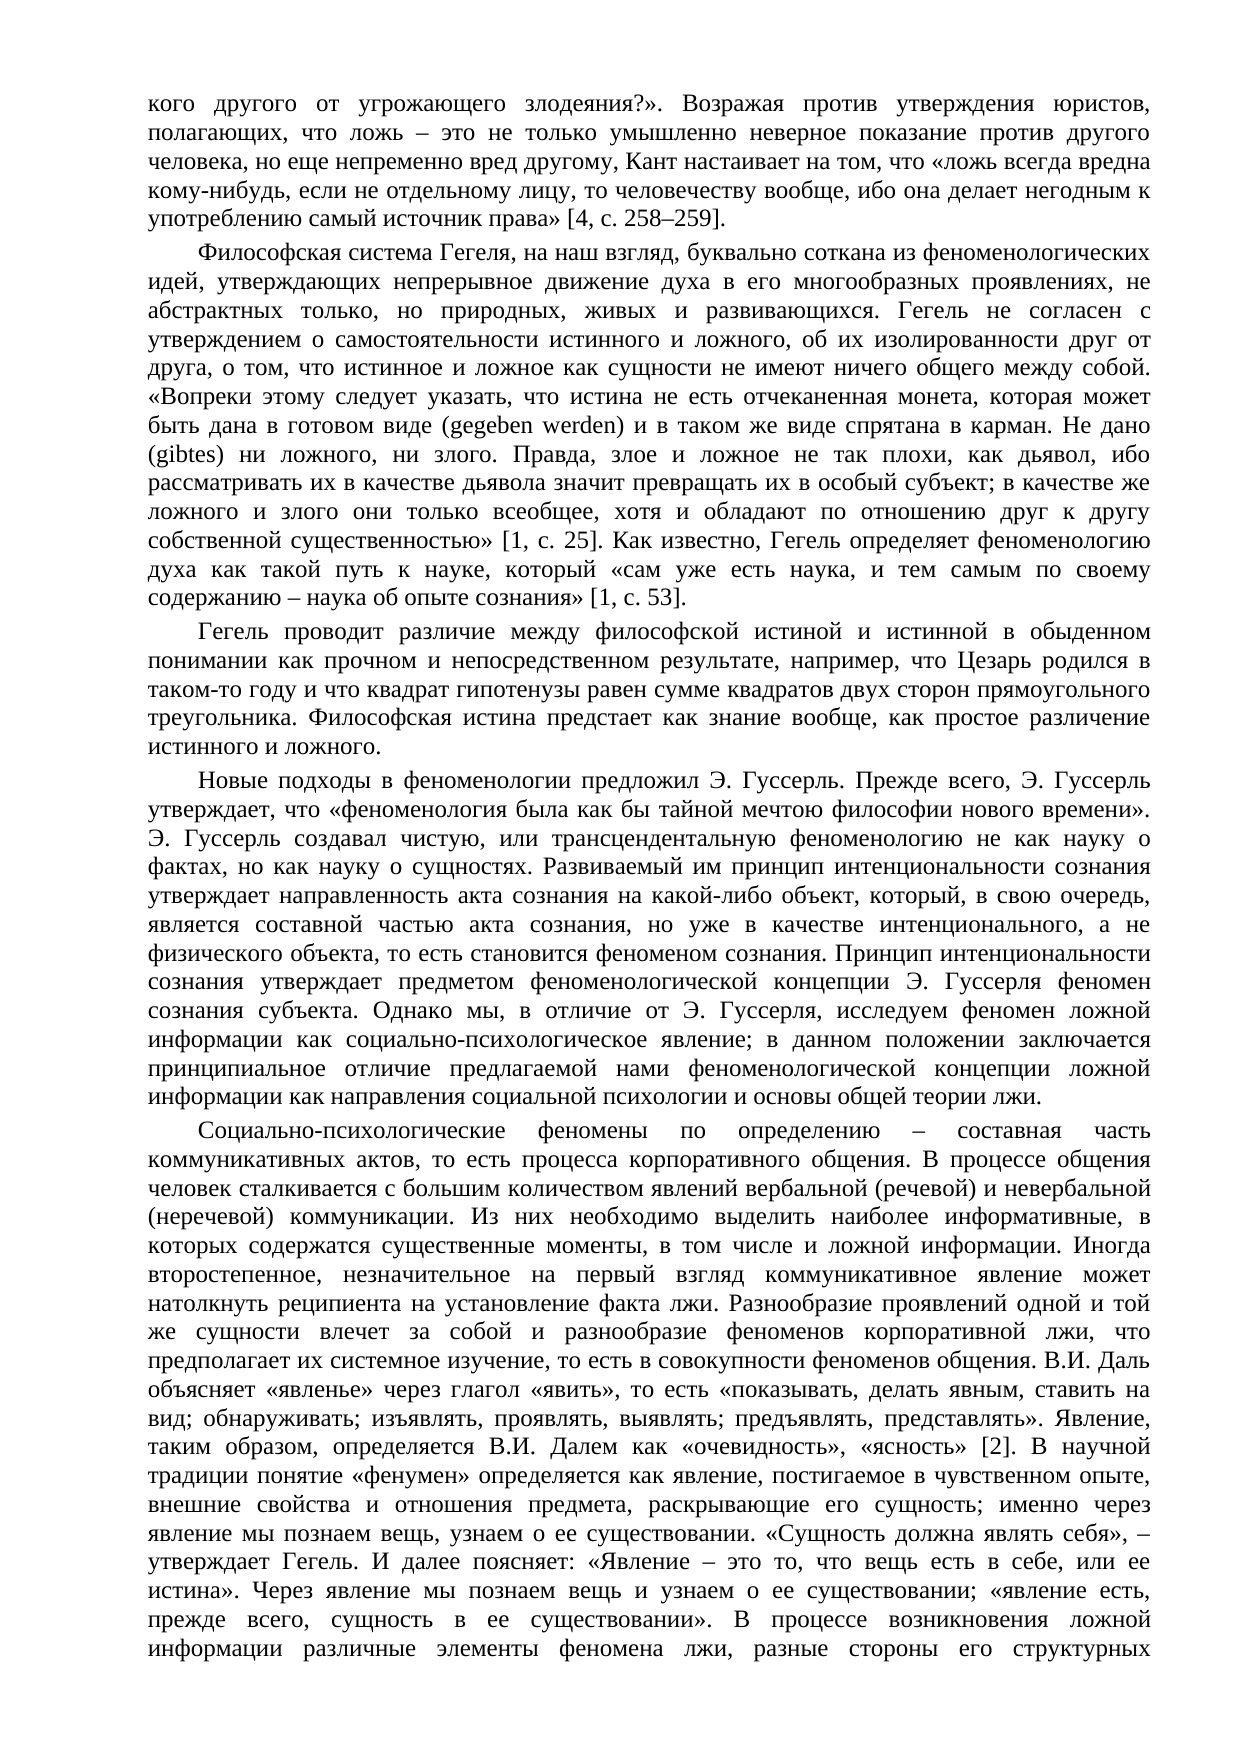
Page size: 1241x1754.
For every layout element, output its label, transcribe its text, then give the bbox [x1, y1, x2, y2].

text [148, 88, 1152, 232]
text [148, 1115, 1152, 1661]
text Гегель проводит различие между философской истиной и истинной в обыденном понимании как прочном и непосредственном результате, например, что Цезарь родился в таком-то году и что квадрат гипотенузы равен сумме квадратов двух сторон прямоугольного треугольника. Философская истина предстает как знание вообще, как простое различение истинного и ложного. [148, 616, 1152, 760]
text Новые подходы в феноменологии предложил Э. Гуссерль. Прежде всего, Э. Гуссерль утверждает, что «феноменология была как бы тайной мечтою философии нового времени». Э. Гуссерль создавал чистую, или трансцендентальную феноменологию не как науку о фактах, но как науку о сущностях. Развиваемый им принцип интенциональности сознания утверждает направленность акта сознания на какой-либо объект, который, в свою очередь, является составной частью акта сознания, но уже в качестве интенционального, а не физического объекта, то есть становится феноменом сознания. Принцип интенциональности сознания утверждает предметом феноменологической концепции Э. Гуссерля феномен сознания субъекта. Однако мы, в отличие от Э. Гуссерля, исследуем феномен ложной информации как социально-психологическое явление; в данном положении заключается принципиальное отличие предлагаемой нами феноменологической концепции ложной информации как направления социальной психологии и основы общей теории лжи. [148, 765, 1152, 1110]
text Философская система Гегеля, на наш взгляд, буквально соткана из феноменологических идей, утверждающих непрерывное движение духа в его многообразных проявлениях, не абстрактных только, но природных, живых и развивающихся. Гегель не согласен с утверждением о самостоятельности истинного и ложного, об их изолированности друг от друга, о том, что истинное и ложное как сущности не имеют ничего общего между собой. «Вопреки этому следует указать, что истина не есть отчеканенная монета, которая может быть дана в готовом виде (gegeben werden) и в таком же виде спрятана в карман. Не дано (gibtes) ни ложного, ни злого. Правда, злое и ложное не так плохи, как дьявол, ибо рассматривать их в качестве дьявола значит превращать их в особый субъект; в качестве же ложного и злого они только всеобщее, хотя и обладают по отношению друг к другу собственной существенностью» [1, с. 25]. Как известно, Гегель определяет феноменологию духа как такой путь к науке, который «сам уже есть наука, и тем самым по своему содержанию – наука об опыте сознания» [1, с. 53]. [148, 237, 1152, 611]
